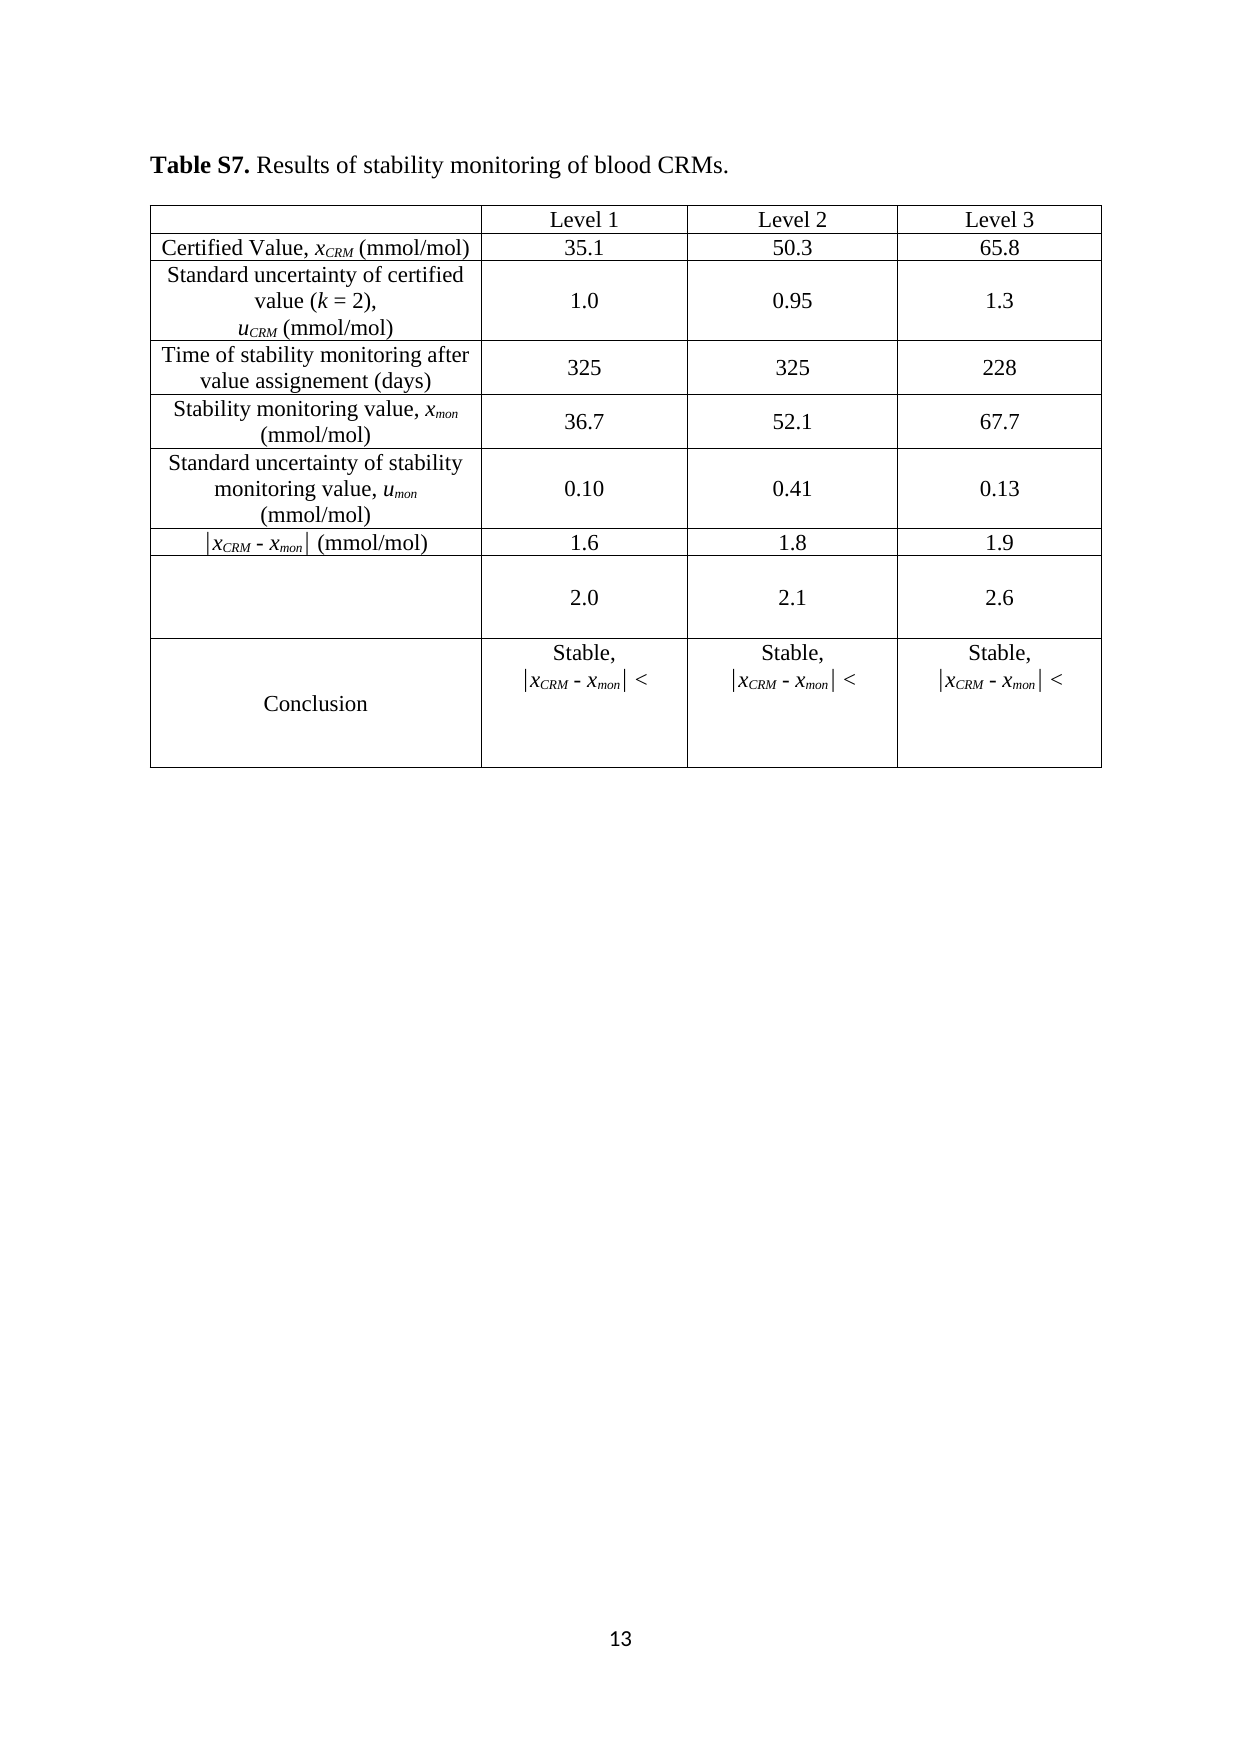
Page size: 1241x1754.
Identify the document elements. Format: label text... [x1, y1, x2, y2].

table_cell 36.7 [482, 395, 687, 447]
table_cell 1.6 [482, 529, 687, 555]
table_header Level 1 [482, 206, 687, 232]
table_cell 35.1 [482, 234, 687, 260]
table_cell Standard uncertainty of stability monitoring value, umon (mmol/mol) [151, 449, 481, 528]
table_cell 2.1 [688, 556, 897, 638]
table_cell [151, 556, 481, 638]
table_cell 325 [688, 341, 897, 394]
table_cell 228 [898, 341, 1101, 394]
table_cell Stable, xCRM - xmon < [898, 639, 1101, 767]
table_cell 52.1 [688, 395, 897, 447]
table_cell 50.3 [688, 234, 897, 260]
table_cell 65.8 [898, 234, 1101, 260]
table_cell Stable, xCRM - xmon < [688, 639, 897, 767]
table_cell Time of stability monitoring after value assignement (days) [151, 341, 481, 394]
table_cell xCRM - xmon (mmol/mol) [151, 529, 481, 555]
table_cell Certified Value, xCRM (mmol/mol) [151, 234, 481, 260]
table_cell Conclusion [151, 639, 481, 767]
table_header [151, 206, 481, 232]
table_cell Standard uncertainty of certified value (k = 2), uCRM (mmol/mol) [151, 261, 481, 340]
table_cell 1.0 [482, 261, 687, 340]
table_header Level 3 [898, 206, 1101, 232]
table_cell 1.9 [898, 529, 1101, 555]
table_cell 2.6 [898, 556, 1101, 638]
table_cell 67.7 [898, 395, 1101, 447]
table_cell 0.95 [688, 261, 897, 340]
table_cell 0.13 [898, 449, 1101, 528]
text Table S7. Results of stability monitoring of blood CRMs. [150, 150, 1090, 179]
table_cell 1.8 [688, 529, 897, 555]
table_cell 0.10 [482, 449, 687, 528]
table_cell Stability monitoring value, xmon (mmol/mol) [151, 395, 481, 447]
table_cell 325 [482, 341, 687, 394]
table_cell 0.41 [688, 449, 897, 528]
table_cell 2.0 [482, 556, 687, 638]
table_cell Stable, xCRM - xmon < [482, 639, 687, 767]
table_cell 1.3 [898, 261, 1101, 340]
table_header Level 2 [688, 206, 897, 232]
